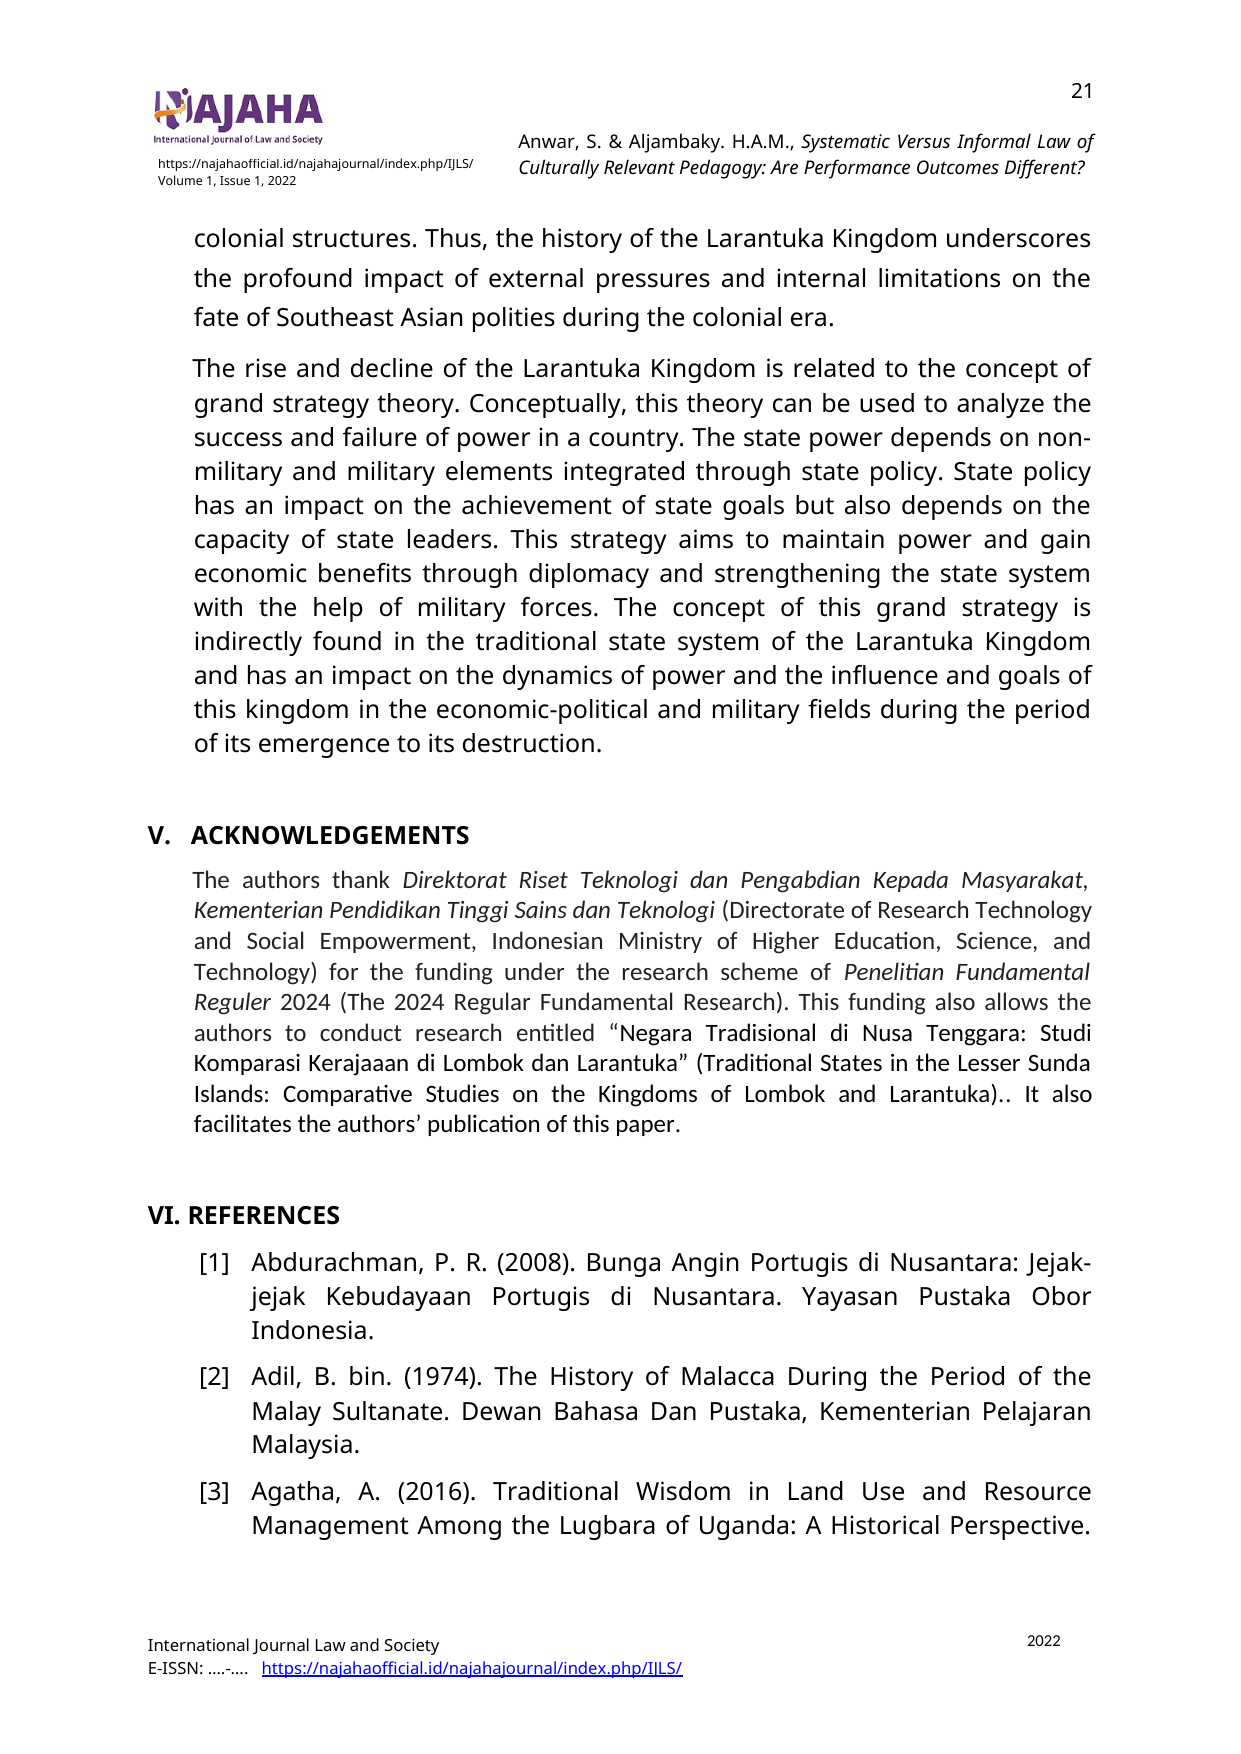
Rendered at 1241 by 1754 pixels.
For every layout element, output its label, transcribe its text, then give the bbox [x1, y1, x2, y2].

picture [147, 75, 328, 159]
text VI. REFERENCES [148, 1198, 1092, 1232]
list The rise and decline of the Larantuka Kingdom is related to the concept of grand strategy theory. Conceptually, this theory can be used to analyze the success and failure of power in a country. The state power depends on non-military and military elements integrated through state policy. State policy has an impact on the achievement of state goals but also depends on the capacity of state leaders. This strategy aims to maintain power and gain economic benefits through diplomacy and strengthening the state system with the help of military forces. The concept of this grand strategy is indirectly found in the traditional state system of the Larantuka Kingdom and has an impact on the dynamics of power and the influence and goals of this kingdom in the economic-political and military fields during the period of its emergence to its destruction. [192, 351, 1093, 760]
text V. ACKNOWLEDGEMENTS [148, 817, 1092, 852]
list Abdurachman, P. R. (2008). Bunga Angin Portugis di Nusantara: Jejak-jejak Kebudayaan Portugis di Nusantara. Yayasan Pustaka Obor Indonesia. [199, 1244, 1093, 1347]
list Adil, B. bin. (1974). The History of Malacca During the Period of the Malay Sultanate. Dewan Bahasa Dan Pustaka, Kementerian Pelajaran Malaysia. [199, 1359, 1093, 1461]
list The authors thank Direktorat Riset Teknologi dan Pengabdian Kepada Masyarakat, Kementerian Pendidikan Tinggi Sains dan Teknologi (Directorate of Research Technology and Social Empowerment, Indonesian Ministry of Higher Education, Science, and Technology) for the funding under the research scheme of Penelitian Fundamental Reguler 2024 (The 2024 Regular Fundamental Research). This funding also allows the authors to conduct research entitled “Negara Tradisional di Nusa Tenggara: Studi Komparasi Kerajaaan di Lombok dan Larantuka” (Traditional States in the Lesser Sunda Islands: Comparative Studies on the Kingdoms of Lombok and Larantuka).. It also facilitates the authors’ publication of this paper. [192, 864, 1093, 1139]
